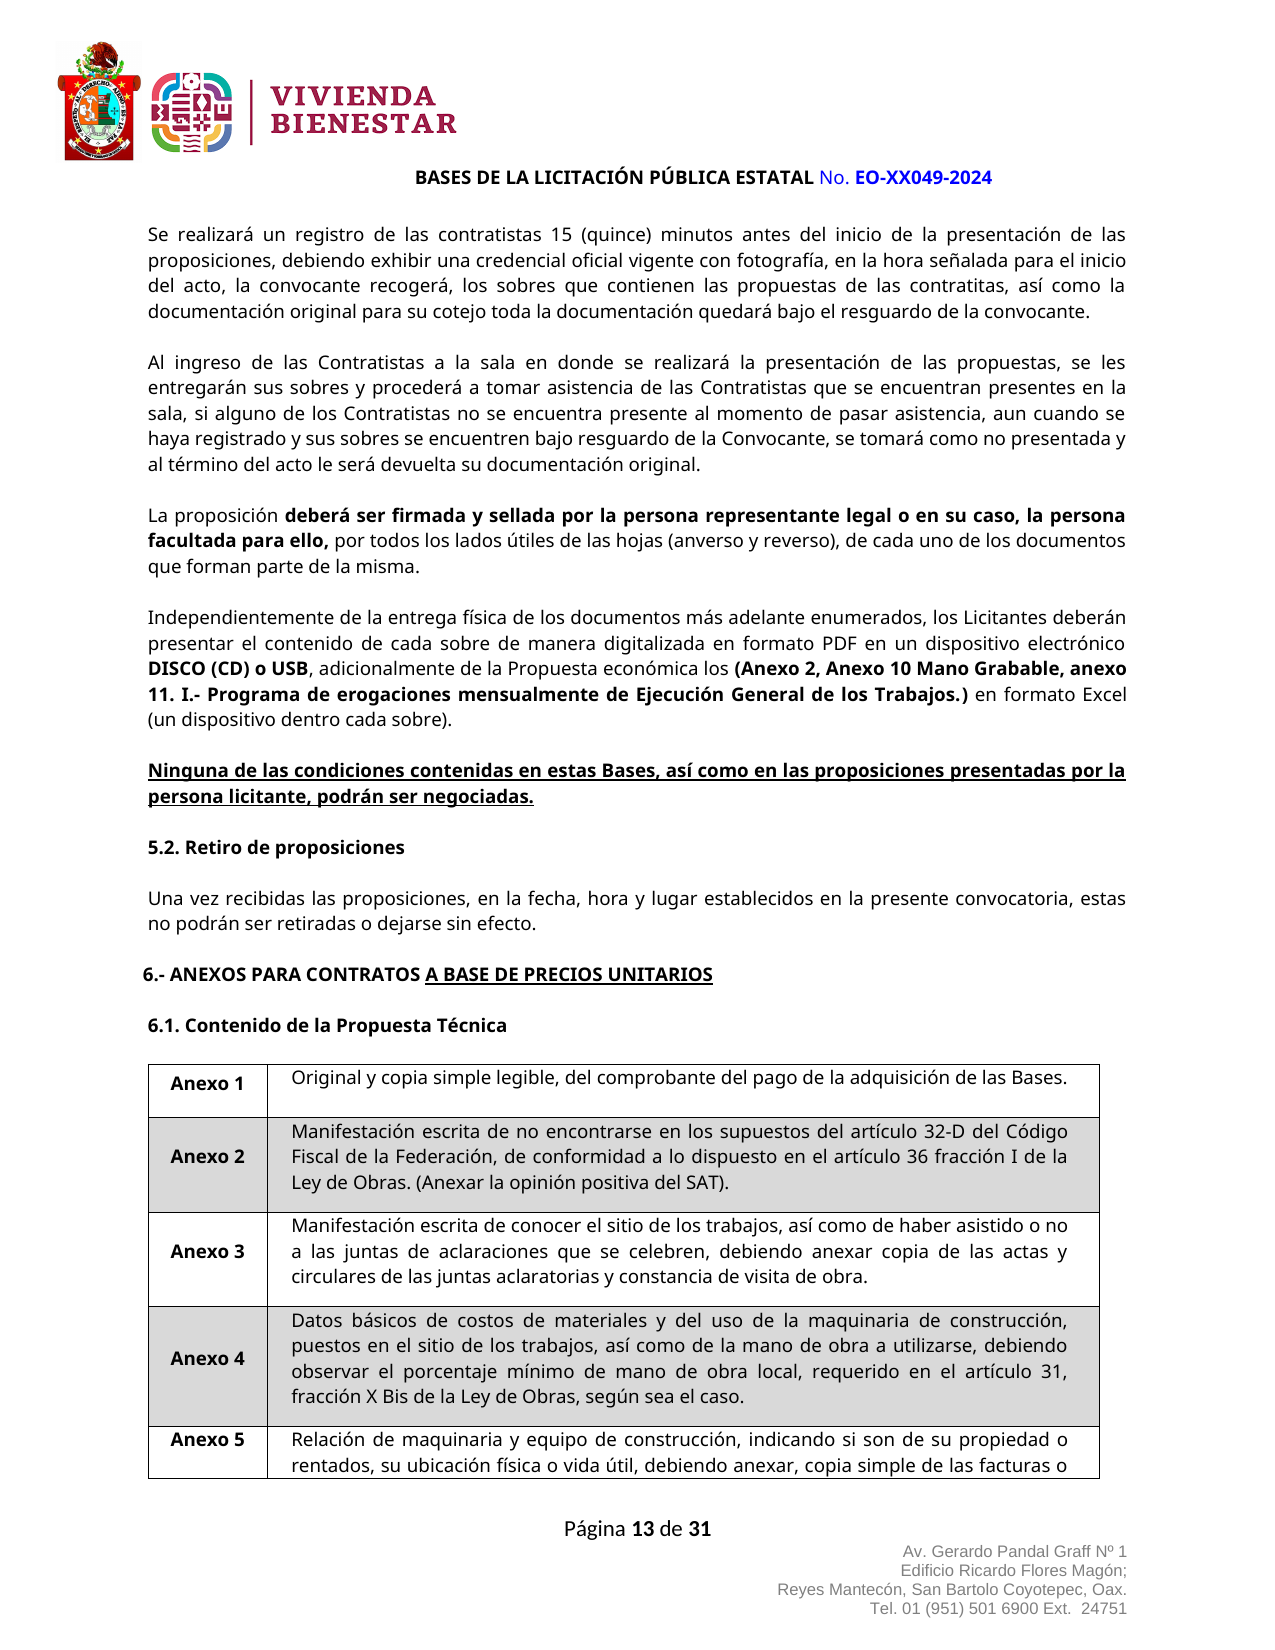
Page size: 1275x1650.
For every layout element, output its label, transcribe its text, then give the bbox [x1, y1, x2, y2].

table_header Anexo 1 [149, 1065, 267, 1117]
picture [55, 41, 143, 163]
text 6.- ANEXOS PARA CONTRATOS A BASE DE PRECIOS UNITARIOS [118, 962, 1127, 987]
table_cell Anexo 4 [149, 1307, 267, 1426]
table_cell Anexo 2 [149, 1118, 267, 1212]
text Independientemente de la entrega física de los documentos más adelante enumerados, los Licitantes deberán presentar el contenido de cada sobre de manera digitalizada en formato PDF en un dispositivo electrónico DISCO (CD) o USB, adicionalmente de la Propuesta económica los (Anexo 2, Anexo 10 Mano Grabable, anexo 11. I.- Programa de erogaciones mensualmente de Ejecución General de los Trabajos.) en formato Excel (un dispositivo dentro cada sobre). [148, 604, 1127, 732]
table_header Original y copia simple legible, del comprobante del pago de la adquisición de las Bases. [268, 1065, 1099, 1117]
text Al ingreso de las Contratistas a la sala en donde se realizará la presentación de las propuestas, se les entregarán sus sobres y procederá a tomar asistencia de las Contratistas que se encuentran presentes en la sala, si alguno de los Contratistas no se encuentra presente al momento de pasar asistencia, aun cuando se haya registrado y sus sobres se encuentren bajo resguardo de la Convocante, se tomará como no presentada y al término del acto le será devuelta su documentación original. [148, 349, 1127, 477]
table_cell Anexo 5 [149, 1427, 267, 1478]
picture [147, 64, 473, 161]
text Una vez recibidas las proposiciones, en la fecha, hora y lugar establecidos en la presente convocatoria, estas no podrán ser retiradas o dejarse sin efecto. [148, 885, 1127, 936]
text La proposición deberá ser firmada y sellada por la persona representante legal o en su caso, la persona facultada para ello, por todos los lados útiles de las hojas (anverso y reverso), de cada uno de los documentos que forman parte de la misma. [148, 502, 1127, 579]
table_cell Anexo 3 [149, 1213, 267, 1306]
text Se realizará un registro de las contratistas 15 (quince) minutos antes del inicio de la presentación de las proposiciones, debiendo exhibir una credencial oficial vigente con fotografía, en la hora señalada para el inicio del acto, la convocante recogerá, los sobres que contienen las propuestas de las contratitas, así como la documentación original para su cotejo toda la documentación quedará bajo el resguardo de la convocante. [148, 221, 1127, 323]
table_cell Manifestación escrita de no encontrarse en los supuestos del artículo 32-D del Código Fiscal de la Federación, de conformidad a lo dispuesto en el artículo 36 fracción I de la Ley de Obras. (Anexar la opinión positiva del SAT). [268, 1118, 1099, 1212]
text 6.1. Contenido de la Propuesta Técnica [148, 1013, 1127, 1038]
text Ninguna de las condiciones contenidas en estas Bases, así como en las proposiciones presentadas por la persona licitante, podrán ser negociadas. [148, 757, 1127, 808]
table_cell Manifestación escrita de conocer el sitio de los trabajos, así como de haber asistido o no a las juntas de aclaraciones que se celebren, debiendo anexar copia de las actas y circulares de las juntas aclaratorias y constancia de visita de obra. [268, 1213, 1099, 1306]
table_cell Datos básicos de costos de materiales y del uso de la maquinaria de construcción, puestos en el sitio de los trabajos, así como de la mano de obra a utilizarse, debiendo observar el porcentaje mínimo de mano de obra local, requerido en el artículo 31, fracción X Bis de la Ley de Obras, según sea el caso. [268, 1307, 1099, 1426]
text 5.2. Retiro de proposiciones [148, 834, 1127, 859]
